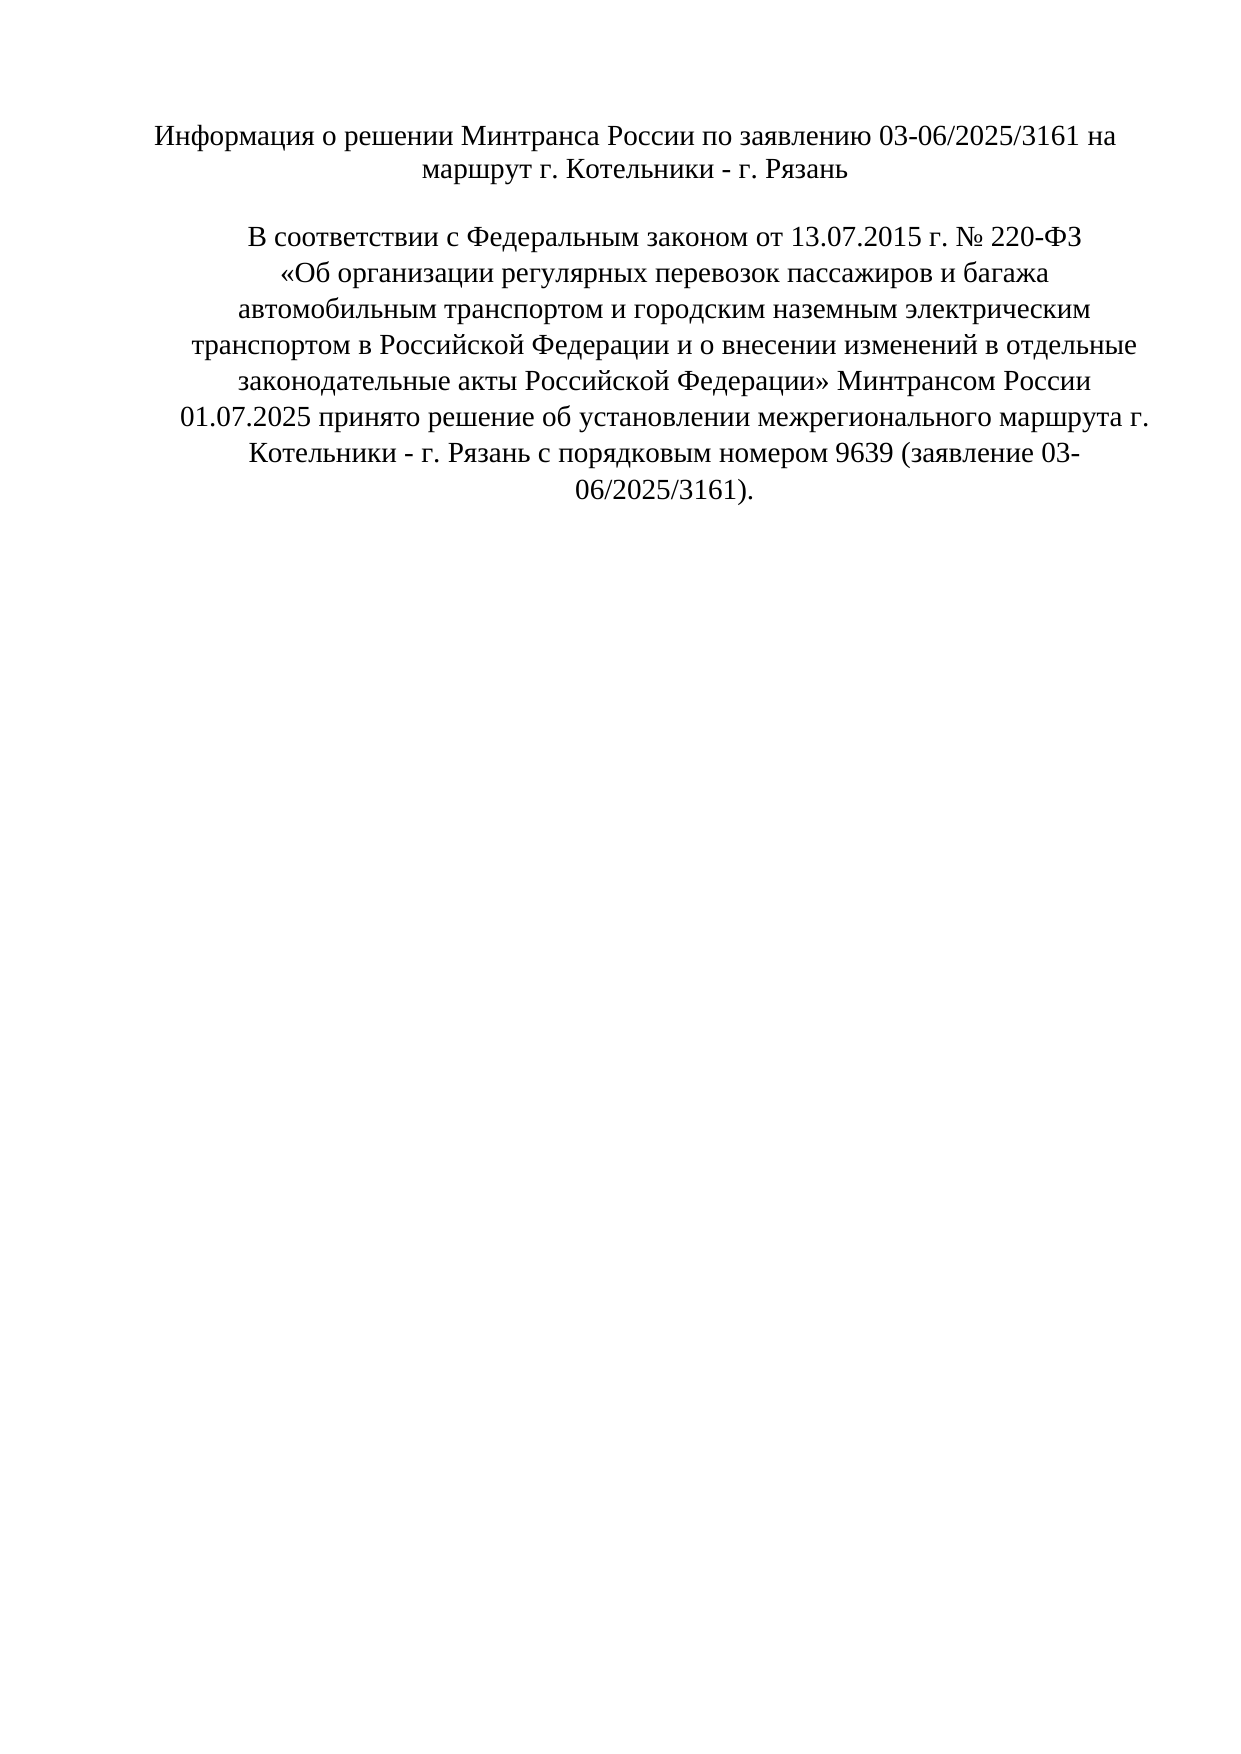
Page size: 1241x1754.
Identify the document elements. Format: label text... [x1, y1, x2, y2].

text Информация о решении Минтранса России по заявлению 03-06/2025/3161 на маршрут г. Котельники - г. Рязань [118, 118, 1152, 185]
text В соответствии с Федеральным законом от 13.07.2015 г. № 220-ФЗ «Об организации регулярных перевозок пассажиров и багажа автомобильным транспортом и городским наземным электрическим транспортом в Российской Федерации и о внесении изменений в отдельные законодательные акты Российской Федерации» Минтрансом России 01.07.2025 принято решение об установлении межрегионального маршрута г. Котельники - г. Рязань с порядковым номером 9639 (заявление 03-06/2025/3161). [177, 219, 1152, 505]
